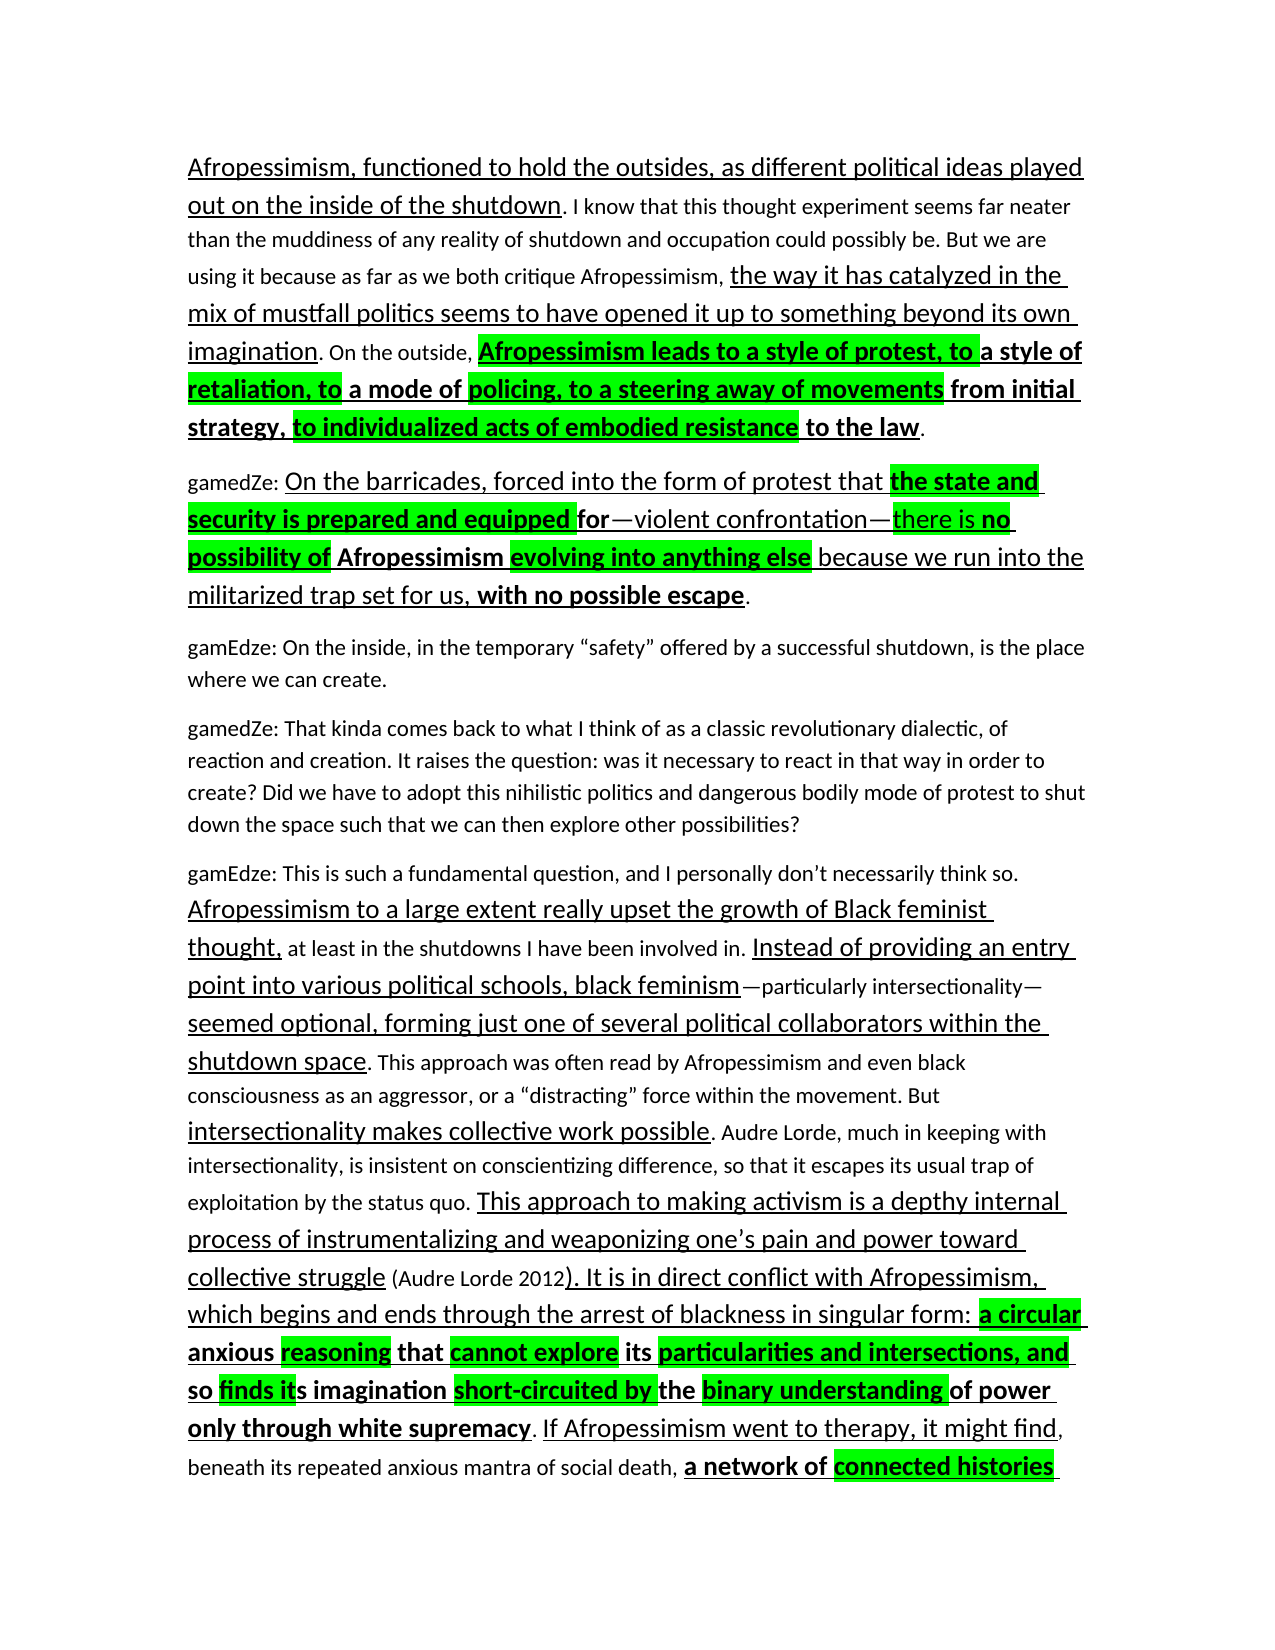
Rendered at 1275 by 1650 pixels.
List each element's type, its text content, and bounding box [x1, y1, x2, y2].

text gamedZe: That kinda comes back to what I think of as a classic revolutionary dialectic, of reaction and creation. It raises the question: was it necessary to react in that way in order to create? Did we have to adopt this nihilistic politics and dangerous bodily mode of protest to shut down the space such that we can then explore other possibilities? [187, 714, 1087, 838]
text gamedZe: On the barricades, forced into the form of protest that the state and security is prepared and equipped for—violent confrontation—there is no possibility of Afropessimism evolving into anything else because we run into the militarized trap set for us, with no possible escape. [187, 464, 1087, 611]
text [187, 1327, 1087, 1482]
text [187, 150, 1087, 443]
text gamEdze: On the inside, in the temporary “safety” offered by a successful shutdown, is the place where we can create. [187, 633, 1087, 693]
